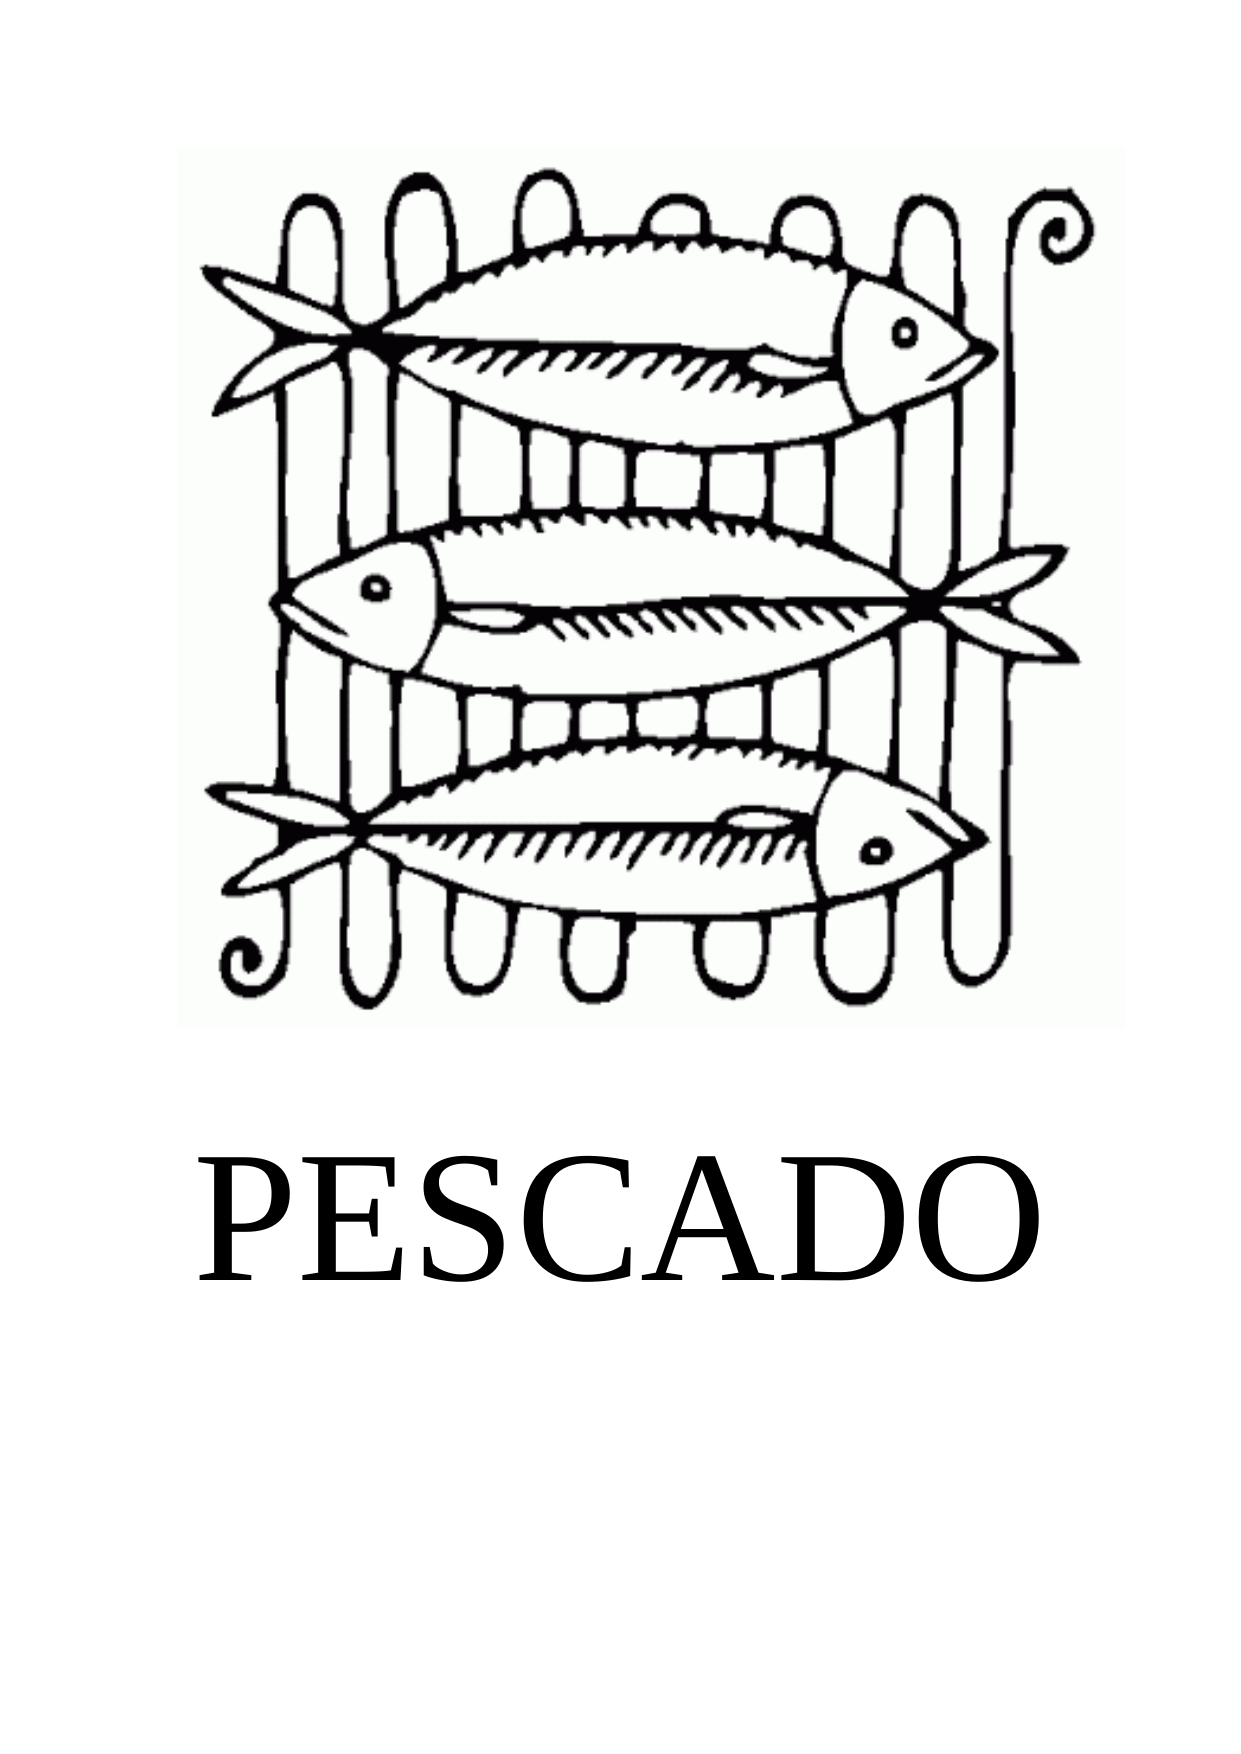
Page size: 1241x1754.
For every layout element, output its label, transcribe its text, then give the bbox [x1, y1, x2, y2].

picture [177, 147, 1125, 1029]
text PESCADO [177, 1105, 1063, 1321]
